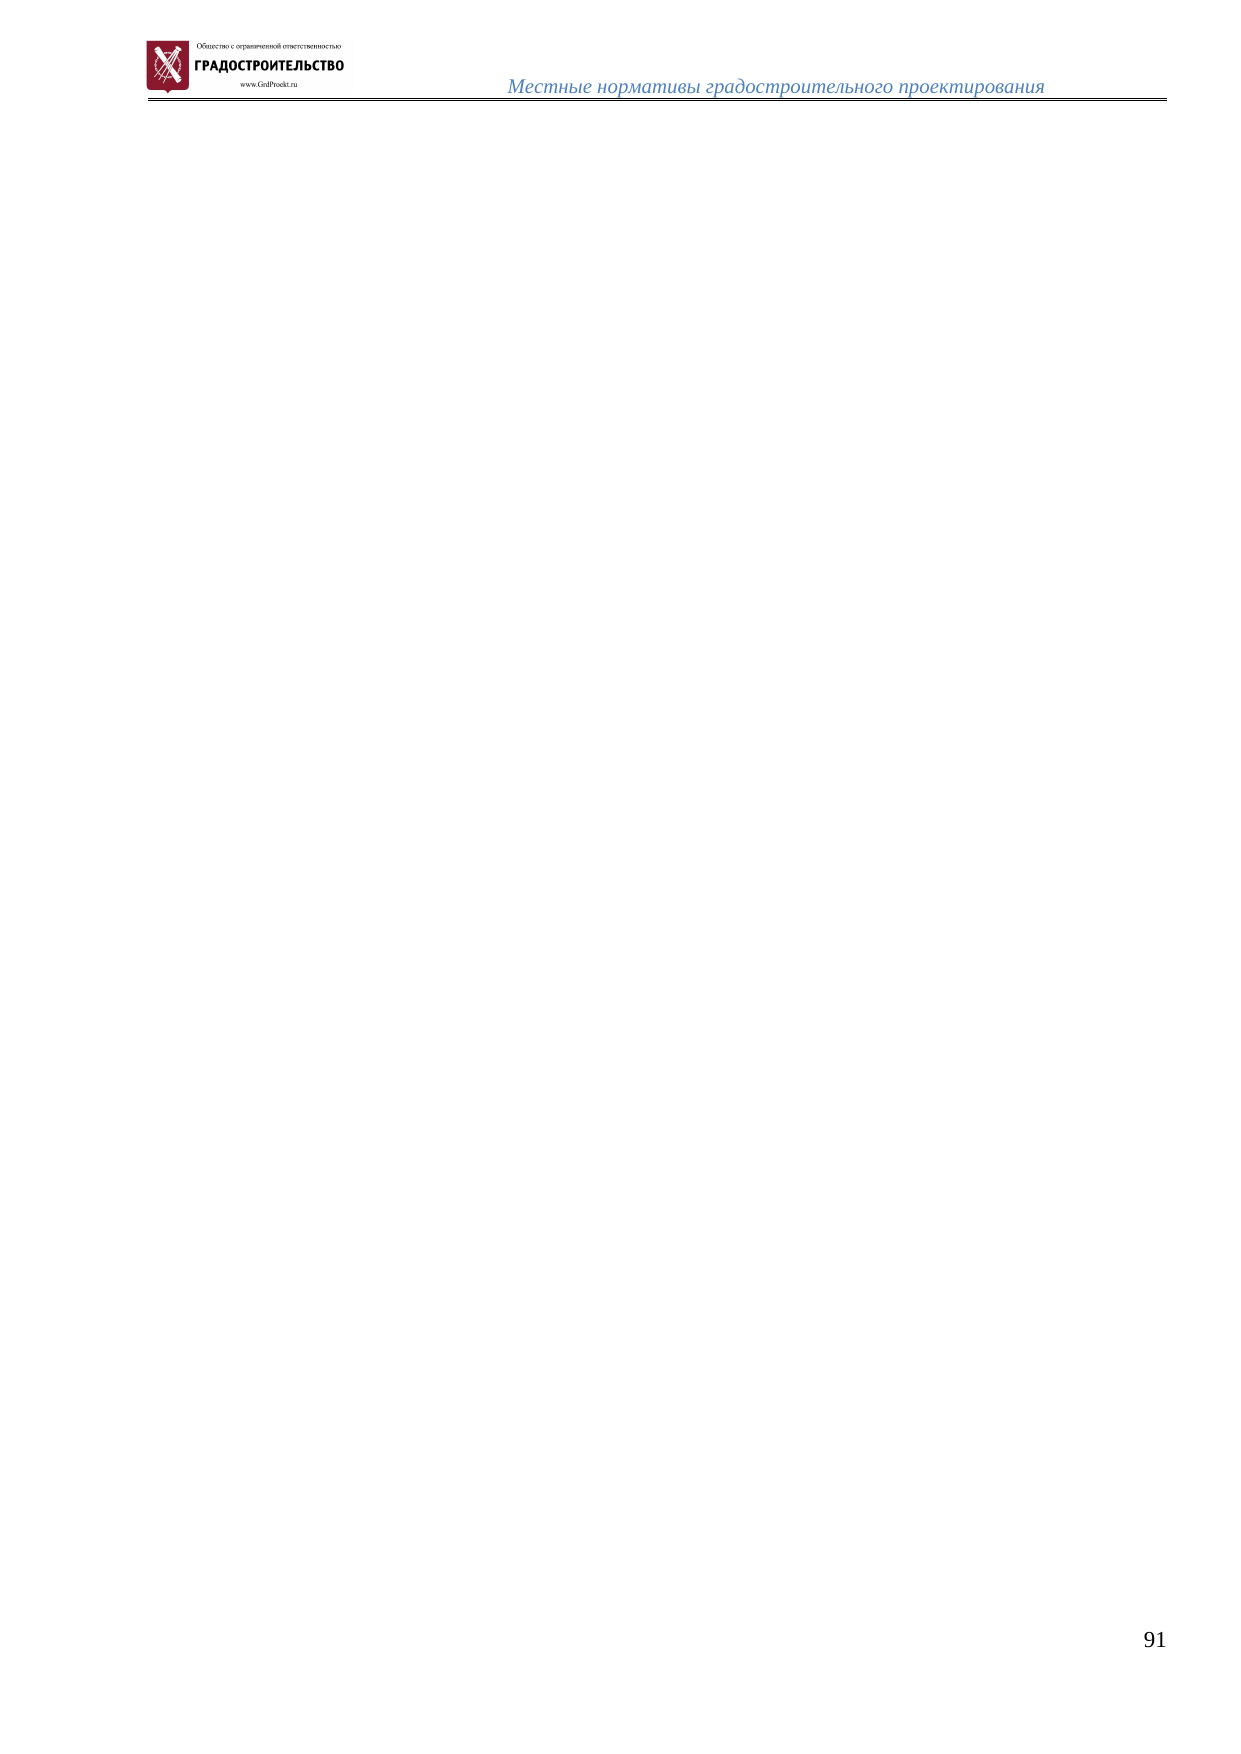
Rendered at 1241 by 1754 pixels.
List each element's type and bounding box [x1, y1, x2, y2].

picture [145, 39, 354, 94]
